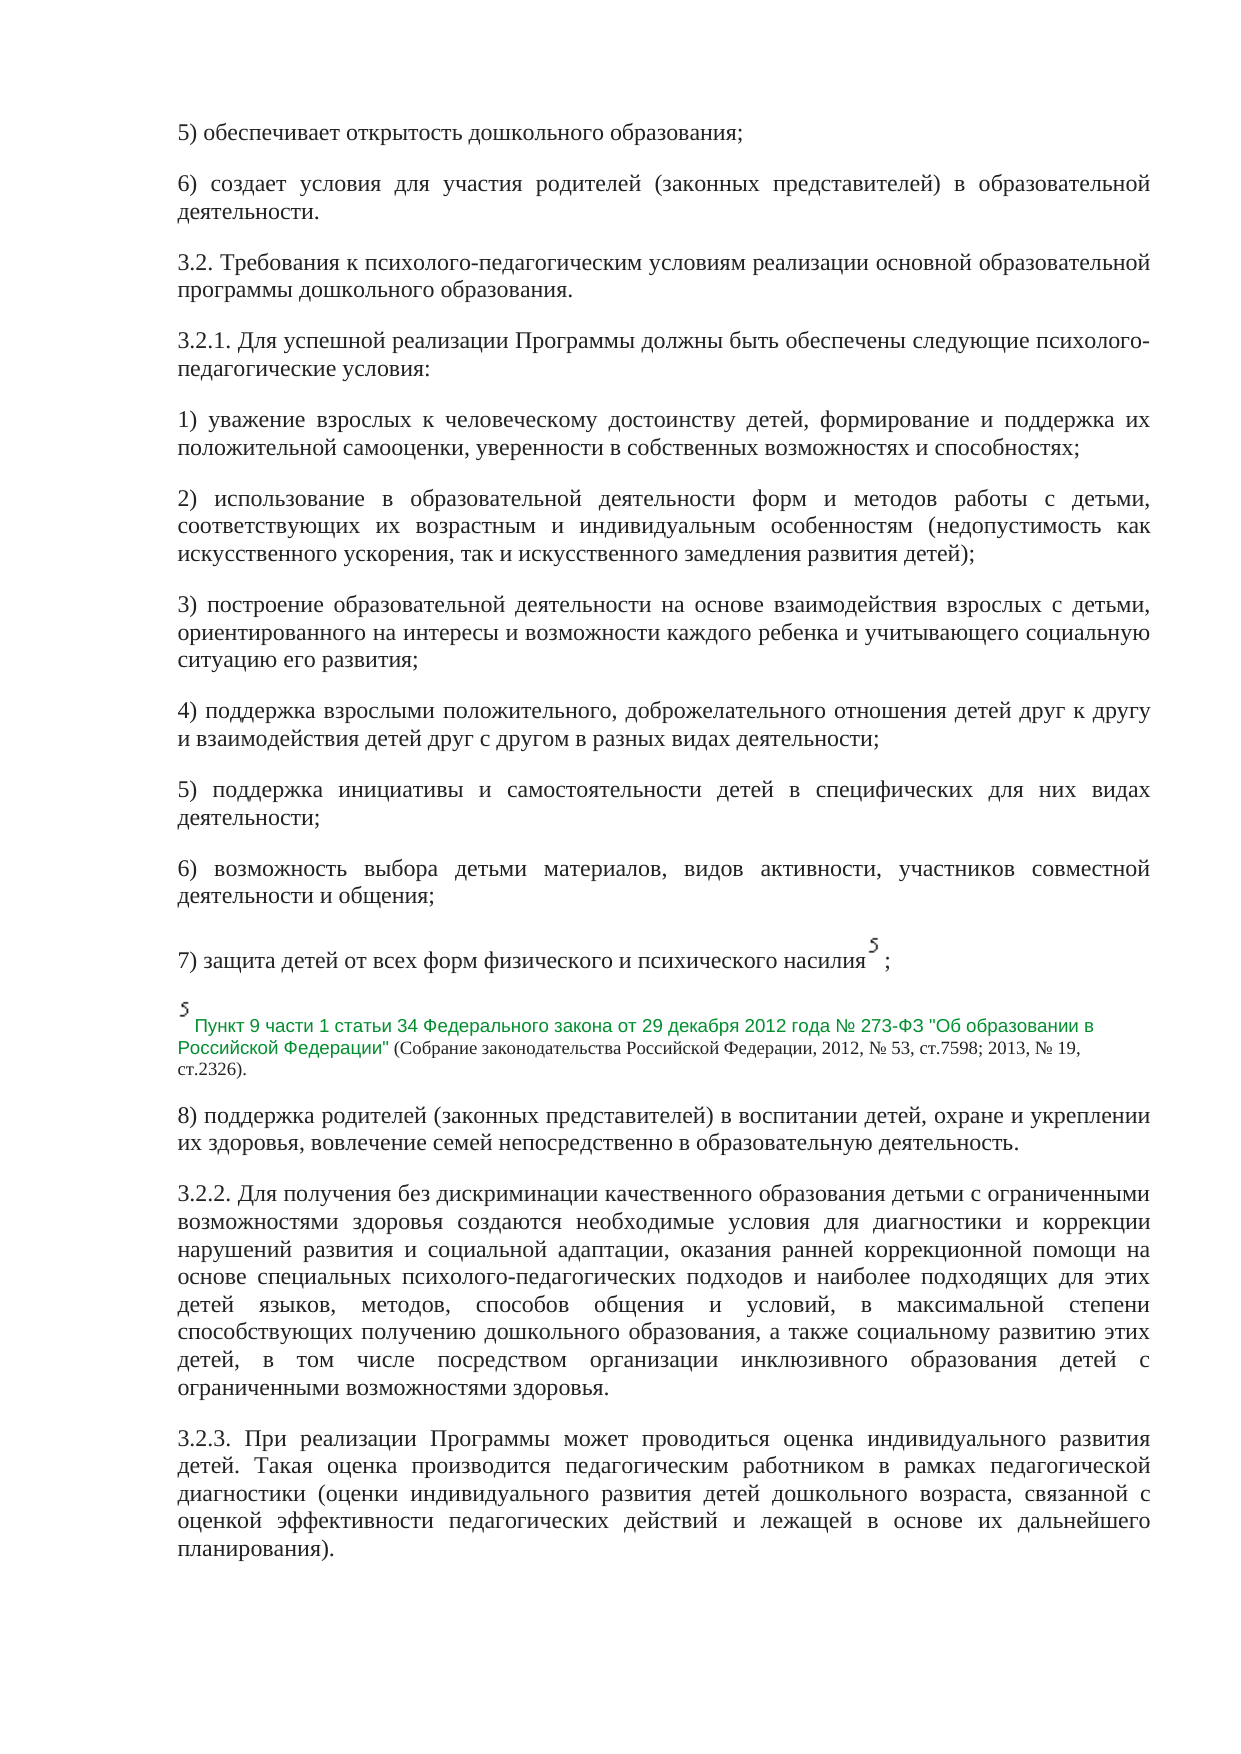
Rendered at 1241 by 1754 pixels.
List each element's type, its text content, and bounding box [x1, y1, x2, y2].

text Пункт 9 части 1 статьи 34 Федерального закона от 29 декабря 2012 года № 273-ФЗ "Об образовании в Российской Федерации" (Собрание законодательства Российской Федерации, 2012, № 53, ст.7598; 2013, № 19, ст.2326). [177, 997, 1152, 1080]
text 1) уважение взрослых к человеческому достоинству детей, формирование и поддержка их положительной самооценки, уверенности в собственных возможностях и способностях; [177, 405, 1152, 460]
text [177, 1424, 1152, 1589]
picture [866, 932, 884, 969]
text 3.2. Требования к психолого-педагогическим условиям реализации основной образовательной программы дошкольного образования. [177, 248, 1152, 303]
text 7) защита детей от всех форм физического и психического насилия; [177, 932, 1152, 973]
text 3.2.1. Для успешной реализации Программы должны быть обеспечены следующие психолого-педагогические условия: [177, 326, 1152, 382]
text 6) возможность выбора детьми материалов, видов активности, участников совместной деятельности и общения; [177, 853, 1152, 909]
text 5) обеспечивает открытость дошкольного образования; [177, 118, 1152, 146]
text 8) поддержка родителей (законных представителей) в воспитании детей, охране и укреплении их здоровья, вовлечение семей непосредственно в образовательную деятельность. [177, 1101, 1152, 1156]
text 4) поддержка взрослыми положительного, доброжелательного отношения детей друг к другу и взаимодействия детей друг с другом в разных видах деятельности; [177, 696, 1152, 751]
text 3.2.2. Для получения без дискриминации качественного образования детьми с ограниченными возможностями здоровья создаются необходимые условия для диагностики и коррекции нарушений развития и социальной адаптации, оказания ранней коррекционной помощи на основе специальных психолого-педагогических подходов и наиболее подходящих для этих детей языков, методов, способов общения и условий, в максимальной степени способствующих получению дошкольного образования, а также социальному развитию этих детей, в том числе посредством организации инклюзивного образования детей с ограниченными возможностями здоровья. [177, 1179, 1152, 1400]
text 2) использование в образовательной деятельности форм и методов работы с детьми, соответствующих их возрастным и индивидуальным особенностям (недопустимость как искусственного ускорения, так и искусственного замедления развития детей); [177, 484, 1152, 567]
text 3) построение образовательной деятельности на основе взаимодействия взрослых с детьми, ориентированного на интересы и возможности каждого ребенка и учитывающего социальную ситуацию его развития; [177, 590, 1152, 673]
text 5) поддержка инициативы и самостоятельности детей в специфических для них видах деятельности; [177, 775, 1152, 830]
text 6) создает условия для участия родителей (законных представителей) в образовательной деятельности. [177, 169, 1152, 224]
picture [177, 996, 195, 1033]
